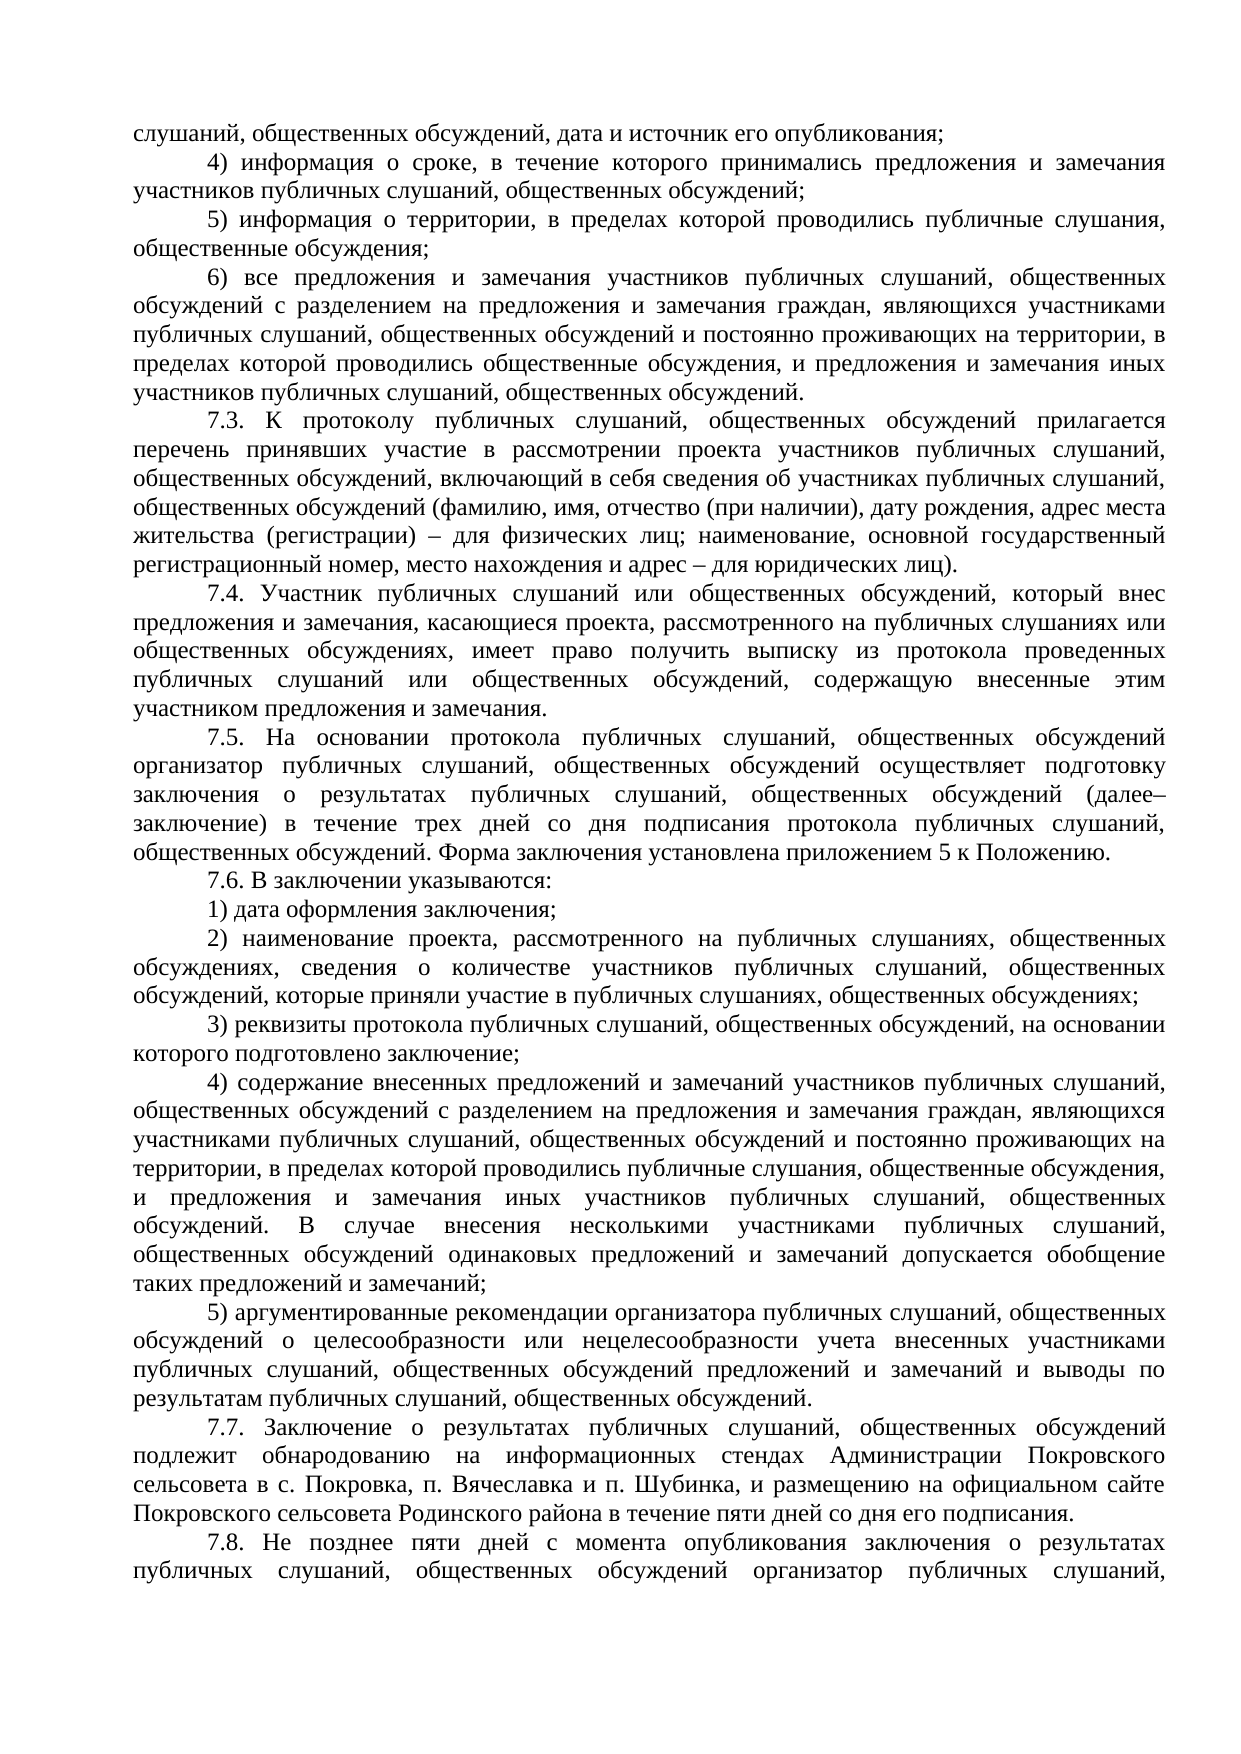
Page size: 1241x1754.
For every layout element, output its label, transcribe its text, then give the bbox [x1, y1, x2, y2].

text 7.7. Заключение о результатах публичных слушаний, общественных обсуждений подлежит обнародованию на информационных стендах Администрации Покровского сельсовета в с. Покровка, п. Вячеславка и п. Шубинка, и размещению на официальном сайте Покровского сельсовета Родинского района в течение пяти дней со дня его подписания. [133, 1412, 1167, 1527]
text 7.4. Участник публичных слушаний или общественных обсуждений, который внес предложения и замечания, касающиеся проекта, рассмотренного на публичных слушаниях или общественных обсуждениях, имеет право получить выписку из протокола проведенных публичных слушаний или общественных обсуждений, содержащую внесенные этим участником предложения и замечания. [133, 578, 1167, 722]
text 7.5. На основании протокола публичных слушаний, общественных обсуждений организатор публичных слушаний, общественных обсуждений осуществляет подготовку заключения о результатах публичных слушаний, общественных обсуждений (далее– заключение) в течение трех дней со дня подписания протокола публичных слушаний, общественных обсуждений. Форма заключения установлена приложением 5 к Положению. [133, 722, 1167, 866]
text 7.3. К протоколу публичных слушаний, общественных обсуждений прилагается перечень принявших участие в рассмотрении проекта участников публичных слушаний, общественных обсуждений, включающий в себя сведения об участниках публичных слушаний, общественных обсуждений (фамилию, имя, отчество (при наличии), дату рождения, адрес места жительства (регистрации) – для физических лиц; наименование, основной государственный регистрационный номер, место нахождения и адрес – для юридических лиц). [133, 406, 1167, 578]
text 4) содержание внесенных предложений и замечаний участников публичных слушаний, общественных обсуждений с разделением на предложения и замечания граждан, являющихся участниками публичных слушаний, общественных обсуждений и постоянно проживающих на территории, в пределах которой проводились публичные слушания, общественные обсуждения, и предложения и замечания иных участников публичных слушаний, общественных обсуждений. В случае внесения несколькими участниками публичных слушаний, общественных обсуждений одинаковых предложений и замечаний допускается обобщение таких предложений и замечаний; [133, 1067, 1167, 1297]
text 5) аргументированные рекомендации организатора публичных слушаний, общественных обсуждений о целесообразности или нецелесообразности учета внесенных участниками публичных слушаний, общественных обсуждений предложений и замечаний и выводы по результатам публичных слушаний, общественных обсуждений. [133, 1297, 1167, 1412]
text 1) дата оформления заключения; [133, 894, 1167, 923]
text 5) информация о территории, в пределах которой проводились публичные слушания, общественные обсуждения; [133, 204, 1167, 262]
text 3) реквизиты протокола публичных слушаний, общественных обсуждений, на основании которого подготовлено заключение; [133, 1009, 1167, 1067]
text 6) все предложения и замечания участников публичных слушаний, общественных обсуждений с разделением на предложения и замечания граждан, являющихся участниками публичных слушаний, общественных обсуждений и постоянно проживающих на территории, в пределах которой проводились общественные обсуждения, и предложения и замечания иных участников публичных слушаний, общественных обсуждений. [133, 262, 1167, 406]
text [133, 1527, 1167, 1584]
text 2) наименование проекта, рассмотренного на публичных слушаниях, общественных обсуждениях, сведения о количестве участников публичных слушаний, общественных обсуждений, которые приняли участие в публичных слушаниях, общественных обсуждениях; [133, 923, 1167, 1009]
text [133, 118, 1167, 147]
text 7.6. В заключении указываются: [133, 866, 1167, 894]
text 4) информация о сроке, в течение которого принимались предложения и замечания участников публичных слушаний, общественных обсуждений; [133, 147, 1167, 204]
